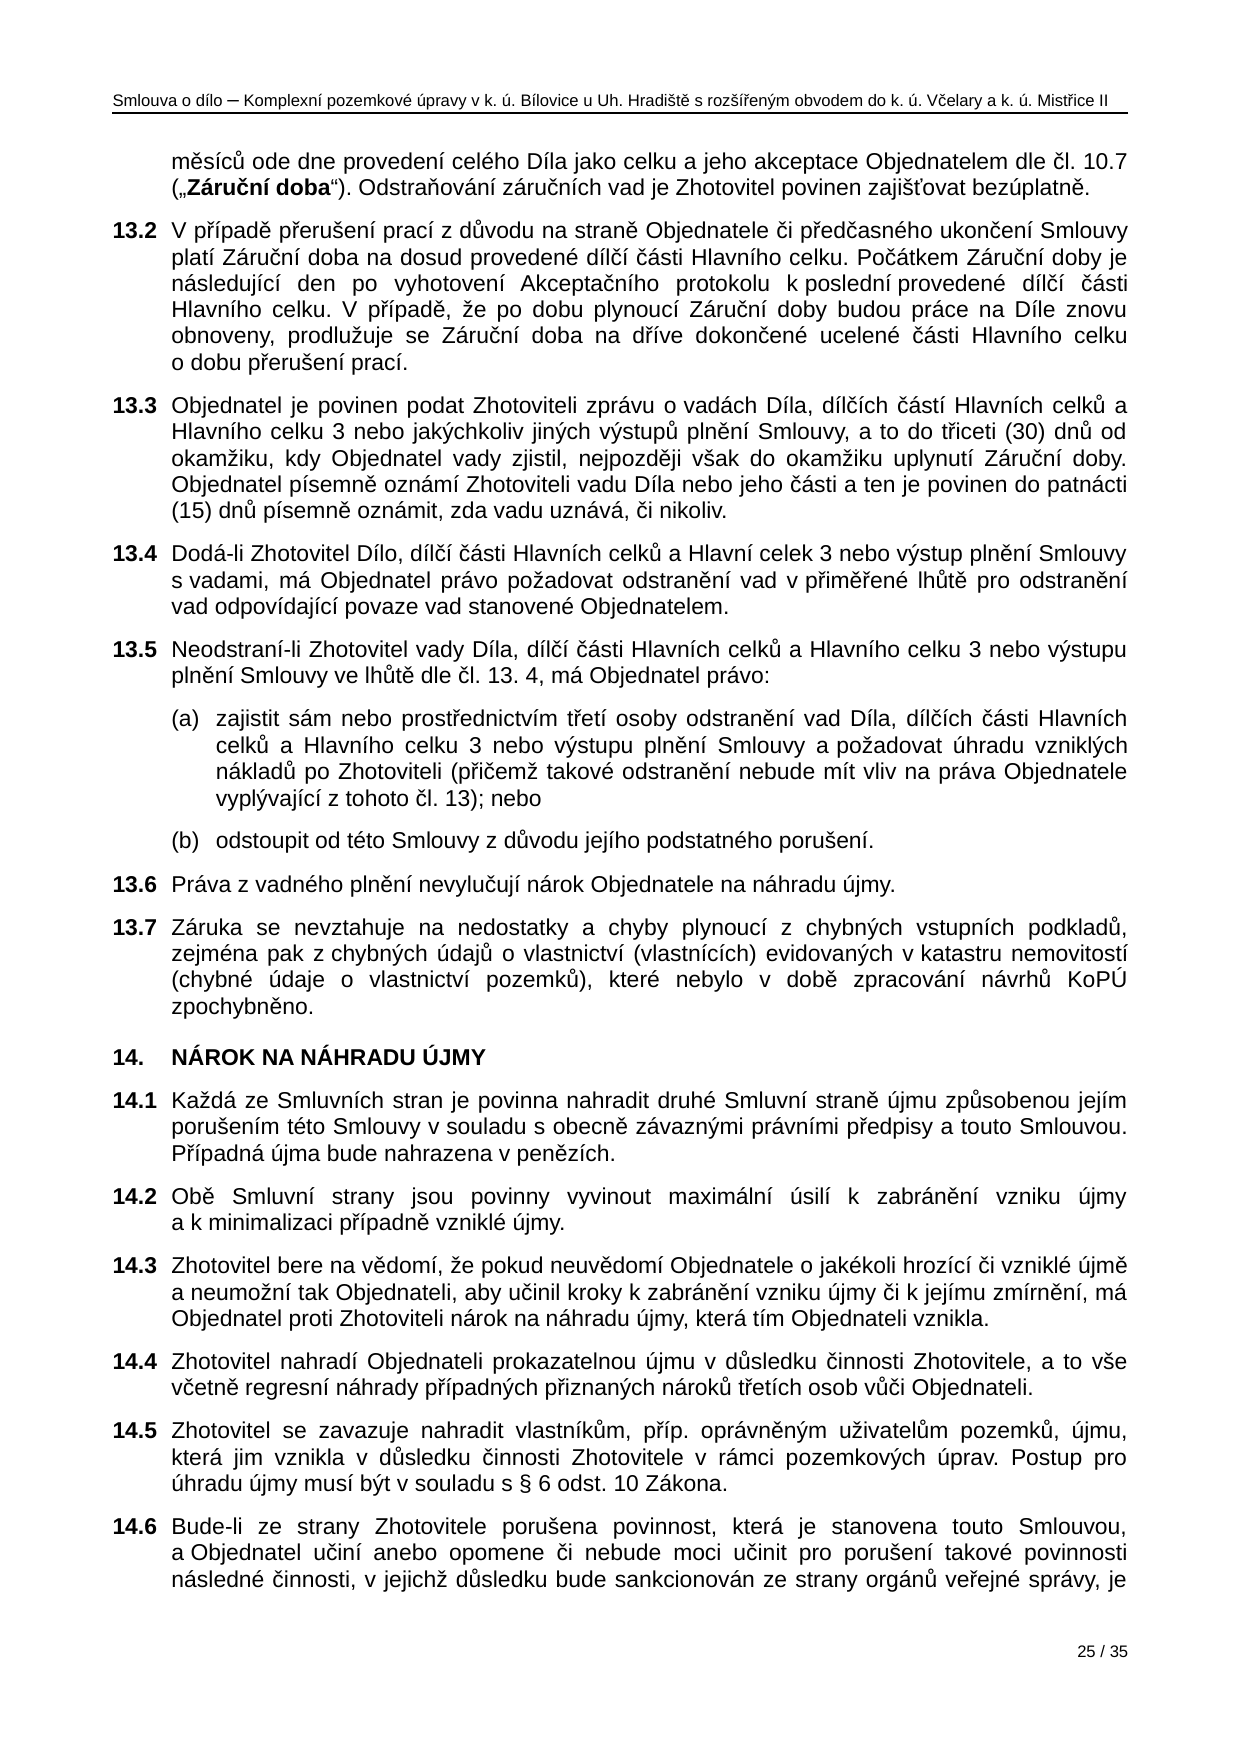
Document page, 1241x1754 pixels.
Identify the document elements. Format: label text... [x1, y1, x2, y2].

text Zhotovitel bere na vědomí, že pokud neuvědomí Objednatele o jakékoli hrozící či vzniklé újmě a neumožní tak Objednateli, aby učinil kroky k zabránění vzniku újmy či k jejímu zmírnění, má Objednatel proti Zhotoviteli nárok na náhradu újmy, která tím Objednateli vznikla. [112, 1252, 1128, 1331]
text Nárok na náhradu újmy [112, 1044, 1128, 1070]
text Dodá-li Zhotovitel Dílo, dílčí části Hlavních celků a Hlavní celek 3 nebo výstup plnění Smlouvy s vadami, má Objednatel právo požadovat odstranění vad v přiměřené lhůtě pro odstranění vad odpovídající povaze vad stanovené Objednatelem. [112, 540, 1128, 619]
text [112, 1513, 1128, 1592]
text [112, 148, 1128, 200]
text Zhotovitel se zavazuje nahradit vlastníkům, příp. oprávněným uživatelům pozemků, újmu, která jim vznikla v důsledku činnosti Zhotovitele v rámci pozemkových úprav. Postup pro úhradu újmy musí být v souladu s § 6 odst. 10 Zákona. [112, 1417, 1128, 1496]
text odstoupit od této Smlouvy z důvodu jejího podstatného porušení. [171, 827, 1128, 854]
text Neodstraní-li Zhotovitel vady Díla, dílčí části Hlavních celků a Hlavního celku 3 nebo výstupu plnění Smlouvy ve lhůtě dle čl. 13. 4, má Objednatel právo: [112, 636, 1128, 689]
text Obě Smluvní strany jsou povinny vyvinout maximální úsilí k zabránění vzniku újmy a k minimalizaci případně vzniklé újmy. [112, 1183, 1128, 1235]
text Zhotovitel nahradí Objednateli prokazatelnou újmu v důsledku činnosti Zhotovitele, a to vše včetně regresní náhrady případných přiznaných nároků třetích osob vůči Objednateli. [112, 1348, 1128, 1401]
text Objednatel je povinen podat Zhotoviteli zprávu o vadách Díla, dílčích částí Hlavních celků a Hlavního celku 3 nebo jakýchkoliv jiných výstupů plnění Smlouvy, a to do třiceti (30) dnů od okamžiku, kdy Objednatel vady zjistil, nejpozději však do okamžiku uplynutí Záruční doby. Objednatel písemně oznámí Zhotoviteli vadu Díla nebo jeho části a ten je povinen do patnácti (15) dnů písemně oznámit, zda vadu uznává, či nikoliv. [112, 392, 1128, 524]
text V případě přerušení prací z důvodu na straně Objednatele či předčasného ukončení Smlouvy platí Záruční doba na dosud provedené dílčí části Hlavního celku. Počátkem Záruční doby je následující den po vyhotovení Akceptačního protokolu k poslední provedené dílčí části Hlavního celku. V případě, že po dobu plynoucí Záruční doby budou práce na Díle znovu obnoveny, prodlužuje se Záruční doba na dříve dokončené ucelené části Hlavního celku o dobu přerušení prací. [112, 217, 1128, 375]
text Záruka se nevztahuje na nedostatky a chyby plynoucí z chybných vstupních podkladů, zejména pak z chybných údajů o vlastnictví (vlastnících) evidovaných v katastru nemovitostí (chybné údaje o vlastnictví pozemků), které nebylo v době zpracování návrhů KoPÚ zpochybněno. [112, 913, 1128, 1019]
text Práva z vadného plnění nevylučují nárok Objednatele na náhradu újmy. [112, 871, 1128, 897]
text Každá ze Smluvních stran je povinna nahradit druhé Smluvní straně újmu způsobenou jejím porušením této Smlouvy v souladu s obecně závaznými právními předpisy a touto Smlouvou. Případná újma bude nahrazena v penězích. [112, 1087, 1128, 1166]
list zajistit sám nebo prostřednictvím třetí osoby odstranění vad Díla, dílčích části Hlavních celků a Hlavního celku 3 nebo výstupu plnění Smlouvy a požadovat úhradu vzniklých nákladů po Zhotoviteli (přičemž takové odstranění nebude mít vliv na práva Objednatele vyplývající z tohoto čl. 13); nebo [171, 705, 1128, 811]
